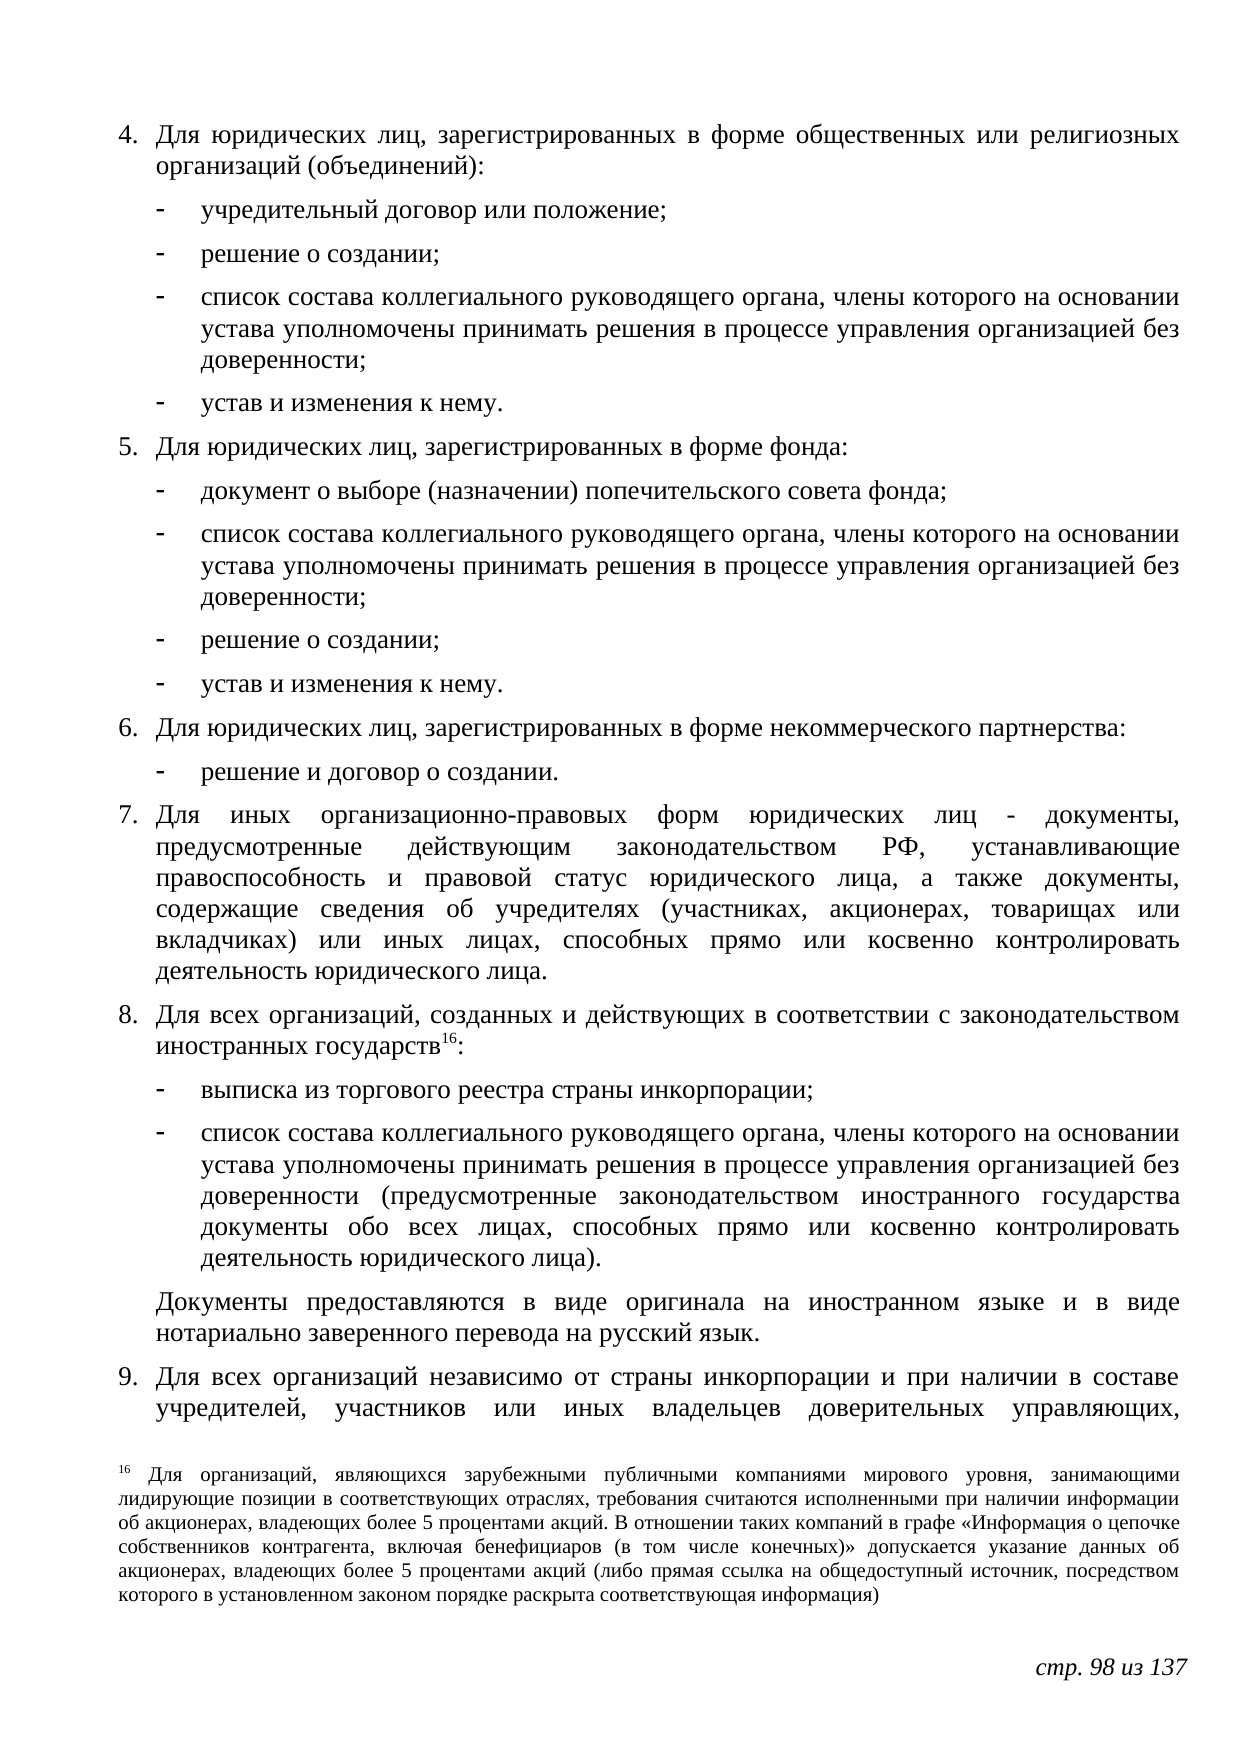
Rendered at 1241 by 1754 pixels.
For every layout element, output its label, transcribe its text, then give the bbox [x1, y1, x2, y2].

list Для юридических лиц, зарегистрированных в форме некоммерческого партнерства: [118, 711, 1181, 742]
list решение о создании; [156, 624, 1181, 655]
list решение и договор о создании. [156, 755, 1181, 786]
list устав и изменения к нему. [156, 667, 1181, 699]
list устав и изменения к нему. [156, 386, 1181, 418]
list Для юридических лиц, зарегистрированных в форме общественных или религиозных организаций (объединений): [118, 118, 1181, 180]
text Документы предоставляются в виде оригинала на иностранном языке и в виде нотариально заверенного перевода на русский язык. [156, 1285, 1181, 1347]
list документ о выборе (назначении) попечительского совета фонда; [156, 474, 1181, 505]
list список состава коллегиального руководящего органа, члены которого на основании устава уполномочены принимать решения в процессе управления организацией без доверенности (предусмотренные законодательством иностранного государства документы обо всех лицах, способных прямо или косвенно контролировать деятельность юридического лица). [156, 1116, 1181, 1272]
list Для юридических лиц, зарегистрированных в форме фонда: [118, 430, 1181, 461]
list выписка из торгового реестра страны инкорпорации; [156, 1073, 1181, 1104]
list Для иных организационно-правовых форм юридических лиц - документы, предусмотренные действующим законодательством РФ, устанавливающие правоспособность и правовой статус юридического лица, а также документы, содержащие сведения об учредителях (участниках, акционерах, товарищах или вкладчиках) или иных лицах, способных прямо или косвенно контролировать деятельность юридического лица. [118, 798, 1181, 985]
list Для всех организаций, созданных и действующих в соответствии с законодательством иностранных государств: [118, 998, 1181, 1060]
list решение о создании; [156, 237, 1181, 268]
list учредительный договор или положение; [156, 193, 1181, 224]
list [118, 1359, 1181, 1422]
